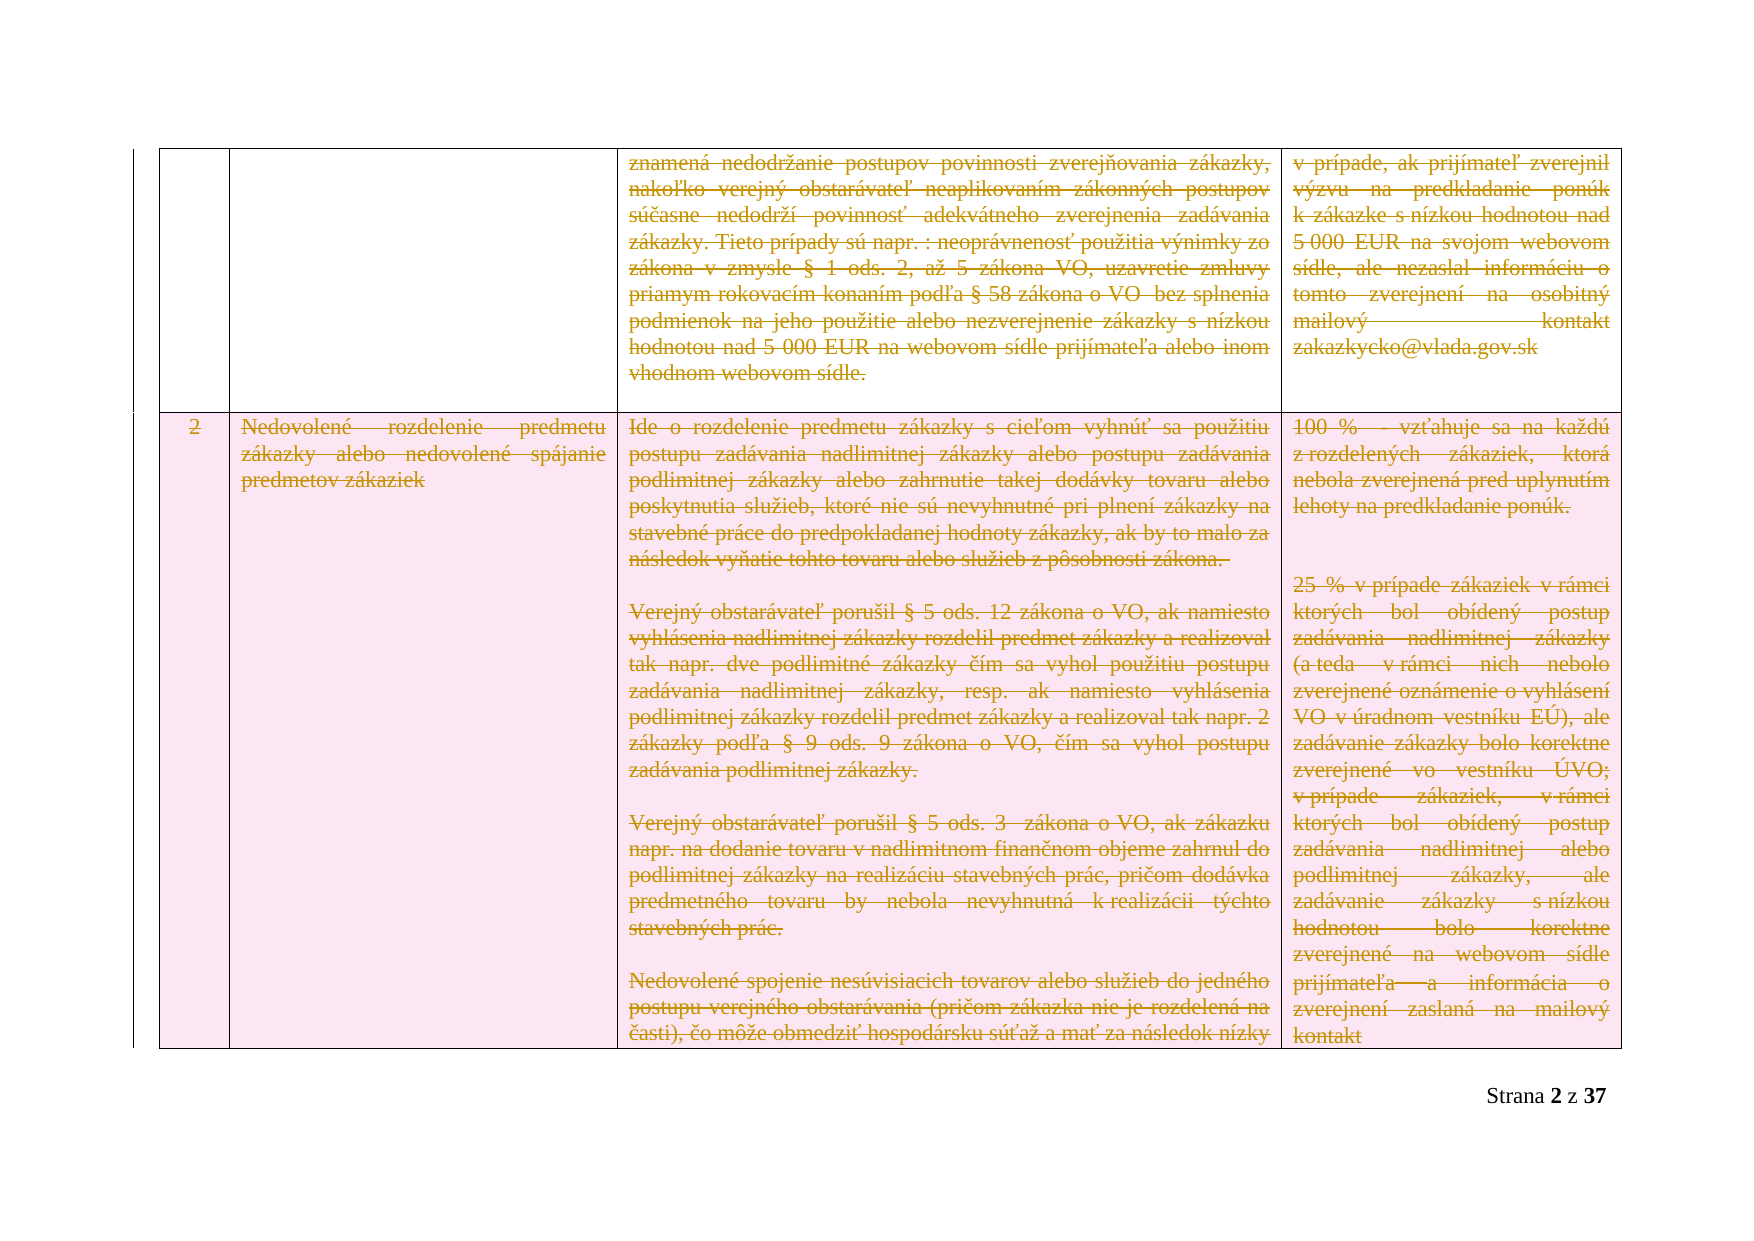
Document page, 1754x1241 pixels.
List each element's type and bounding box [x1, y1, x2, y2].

table_cell [618, 149, 1281, 412]
table_cell [1282, 149, 1621, 412]
table_cell [230, 149, 617, 412]
table_cell [160, 149, 229, 412]
